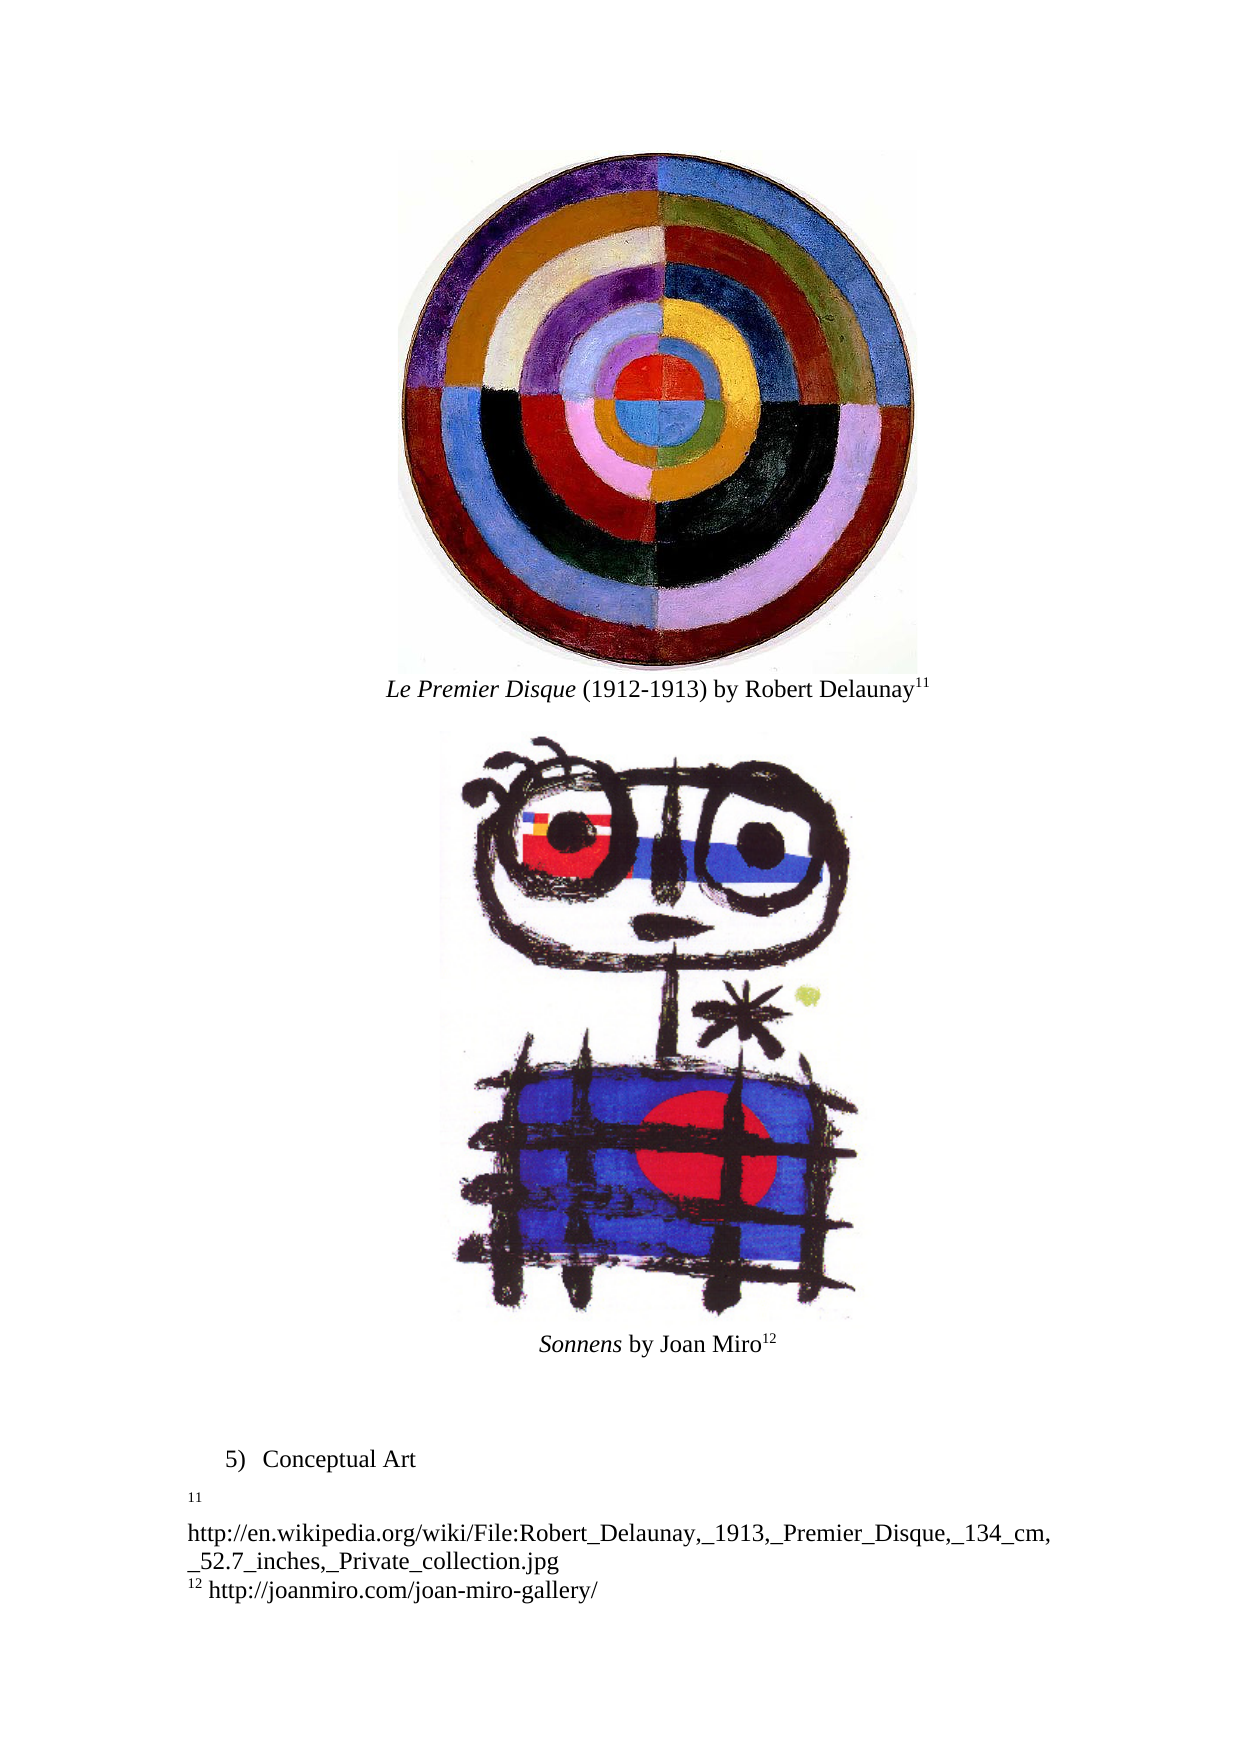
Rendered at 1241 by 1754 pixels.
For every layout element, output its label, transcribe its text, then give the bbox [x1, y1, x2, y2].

picture [397, 150, 918, 674]
picture [439, 731, 876, 1330]
list Conceptual Art [225, 1444, 1053, 1473]
list Le Premier Disque (1912-1913) by Robert Delaunay [262, 674, 1053, 703]
list Sonnens by Joan Miro [262, 1329, 1053, 1358]
